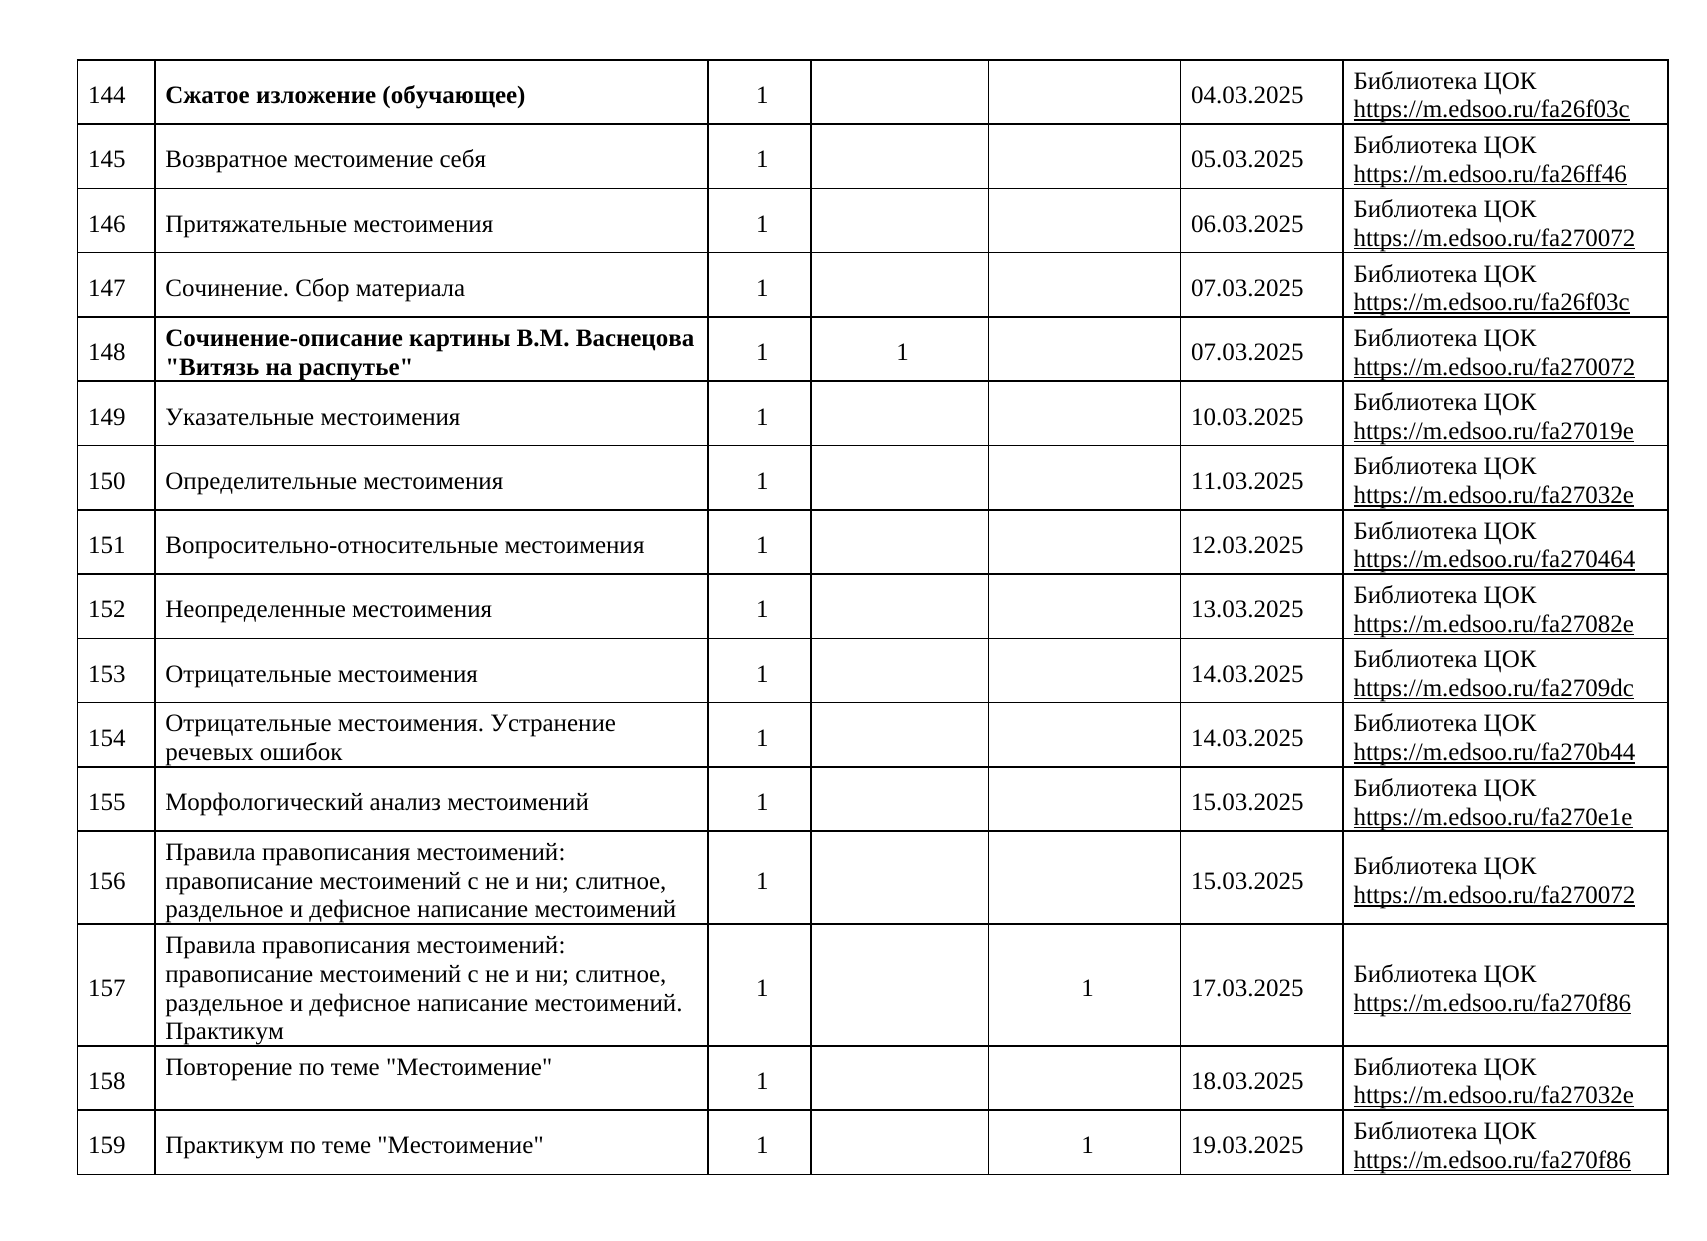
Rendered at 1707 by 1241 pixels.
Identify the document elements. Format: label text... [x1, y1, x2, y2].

table_cell [989, 382, 1180, 445]
table_cell 18.03.2025 [1181, 1047, 1342, 1109]
table_cell 1 [709, 511, 810, 573]
table_cell Библиотека ЦОК https://m.edsoo.ru/fa26f03c [1344, 253, 1667, 316]
table_cell 155 [78, 768, 154, 830]
table_cell [989, 703, 1180, 766]
table_cell 19.03.2025 [1181, 1111, 1342, 1174]
table_cell 04.03.2025 [1181, 61, 1342, 123]
table_cell Библиотека ЦОК https://m.edsoo.ru/fa270e1e [1344, 768, 1667, 830]
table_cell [1344, 1047, 1667, 1109]
table_cell 150 [78, 446, 154, 509]
table_cell Сочинение-описание картины В.М. Васнецова "Витязь на распутье" [156, 318, 707, 380]
table_cell [812, 832, 988, 923]
table_cell 1 [709, 768, 810, 830]
table_cell [812, 639, 988, 702]
table_cell [812, 189, 988, 252]
table_cell [812, 253, 988, 316]
table_cell Библиотека ЦОК https://m.edsoo.ru/fa26ff46 [1344, 125, 1667, 188]
table_cell [812, 125, 988, 188]
table_cell [812, 446, 988, 509]
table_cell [1344, 61, 1667, 123]
table_cell [812, 925, 988, 1045]
table_cell Библиотека ЦОК https://m.edsoo.ru/fa270072 [1344, 832, 1667, 923]
table_cell [989, 575, 1180, 637]
table_cell [989, 61, 1180, 123]
table_cell Библиотека ЦОК https://m.edsoo.ru/fa27032e [1344, 446, 1667, 509]
table_cell 12.03.2025 [1181, 511, 1342, 573]
table_cell 1 [709, 318, 810, 380]
table_cell 149 [78, 382, 154, 445]
table_cell [812, 1047, 988, 1109]
table_cell Библиотека ЦОК https://m.edsoo.ru/fa270072 [1344, 189, 1667, 252]
table_cell 1 [812, 318, 988, 380]
table_cell 1 [709, 446, 810, 509]
table_cell [812, 575, 988, 637]
table_cell 11.03.2025 [1181, 446, 1342, 509]
table_cell [989, 446, 1180, 509]
table_cell Притяжательные местоимения [156, 189, 707, 252]
table_cell 06.03.2025 [1181, 189, 1342, 252]
table_cell 156 [78, 832, 154, 923]
table_cell [989, 253, 1180, 316]
table_cell 153 [78, 639, 154, 702]
table_cell 1 [709, 1047, 810, 1109]
table_cell 152 [78, 575, 154, 637]
table_cell 15.03.2025 [1181, 832, 1342, 923]
table_cell [812, 511, 988, 573]
table_cell 145 [78, 125, 154, 188]
table_cell Правила правописания местоимений: правописание местоимений с не и ни; слитное, раздельное и дефисное написание местоимений. Практикум [156, 925, 707, 1045]
table_cell 1 [989, 1111, 1180, 1174]
table_cell 144 [78, 61, 154, 123]
table_cell 05.03.2025 [1181, 125, 1342, 188]
table_cell 1 [709, 703, 810, 766]
table_cell 10.03.2025 [1181, 382, 1342, 445]
table_cell Неопределенные местоимения [156, 575, 707, 637]
table_cell Возвратное местоимение себя [156, 125, 707, 188]
table_cell Отрицательные местоимения. Устранение речевых ошибок [156, 703, 707, 766]
table_cell [812, 61, 988, 123]
table_cell 1 [709, 253, 810, 316]
table_cell [989, 639, 1180, 702]
table_cell Определительные местоимения [156, 446, 707, 509]
table_cell 1 [709, 575, 810, 637]
table_cell Вопросительно-относительные местоимения [156, 511, 707, 573]
table_cell [812, 382, 988, 445]
table_cell Библиотека ЦОК https://m.edsoo.ru/fa270f86 [1344, 925, 1667, 1045]
table_cell Библиотека ЦОК https://m.edsoo.ru/fa27019e [1344, 382, 1667, 445]
table_cell Правила правописания местоимений: правописание местоимений с не и ни; слитное, раздельное и дефисное написание местоимений [156, 832, 707, 923]
table_cell [989, 768, 1180, 830]
table_cell 14.03.2025 [1181, 639, 1342, 702]
table_cell [812, 1111, 988, 1174]
table_cell 154 [78, 703, 154, 766]
table_cell 1 [709, 125, 810, 188]
table_cell 1 [709, 925, 810, 1045]
table_cell 157 [78, 925, 154, 1045]
table_cell Библиотека ЦОК https://m.edsoo.ru/fa2709dc [1344, 639, 1667, 702]
table_cell 1 [709, 639, 810, 702]
table_cell 1 [709, 832, 810, 923]
table_cell 1 [709, 1111, 810, 1174]
table_cell Сжатое изложение (обучающее) [156, 61, 707, 123]
table_cell [812, 703, 988, 766]
table_cell 1 [709, 61, 810, 123]
table_cell 159 [78, 1111, 154, 1174]
table_cell 15.03.2025 [1181, 768, 1342, 830]
table_cell 13.03.2025 [1181, 575, 1342, 637]
table_cell [989, 318, 1180, 380]
table_cell 158 [78, 1047, 154, 1109]
table_cell Библиотека ЦОК https://m.edsoo.ru/fa27082e [1344, 575, 1667, 637]
table_cell [989, 125, 1180, 188]
table_cell [989, 189, 1180, 252]
table_cell [812, 768, 988, 830]
table_cell Морфологический анализ местоимений [156, 768, 707, 830]
table_cell 07.03.2025 [1181, 318, 1342, 380]
table_cell Практикум по теме "Местоимение" [156, 1111, 707, 1174]
table_cell 1 [709, 189, 810, 252]
table_cell Повторение по теме "Местоимение" [156, 1047, 707, 1109]
table_cell 151 [78, 511, 154, 573]
table_cell 146 [78, 189, 154, 252]
table_cell 1 [709, 382, 810, 445]
table_cell Библиотека ЦОК https://m.edsoo.ru/fa270464 [1344, 511, 1667, 573]
table_cell [989, 1047, 1180, 1109]
table_cell Библиотека ЦОК https://m.edsoo.ru/fa270f86 [1344, 1111, 1667, 1174]
table_cell Указательные местоимения [156, 382, 707, 445]
table_cell 1 [989, 925, 1180, 1045]
table_cell 14.03.2025 [1181, 703, 1342, 766]
table_cell 07.03.2025 [1181, 253, 1342, 316]
table_cell 147 [78, 253, 154, 316]
table_cell Отрицательные местоимения [156, 639, 707, 702]
table_cell [989, 511, 1180, 573]
table_cell 148 [78, 318, 154, 380]
table_cell Библиотека ЦОК https://m.edsoo.ru/fa270b44 [1344, 703, 1667, 766]
table_cell [989, 832, 1180, 923]
table_cell Библиотека ЦОК https://m.edsoo.ru/fa270072 [1344, 318, 1667, 380]
table_cell 17.03.2025 [1181, 925, 1342, 1045]
table_cell Сочинение. Сбор материала [156, 253, 707, 316]
